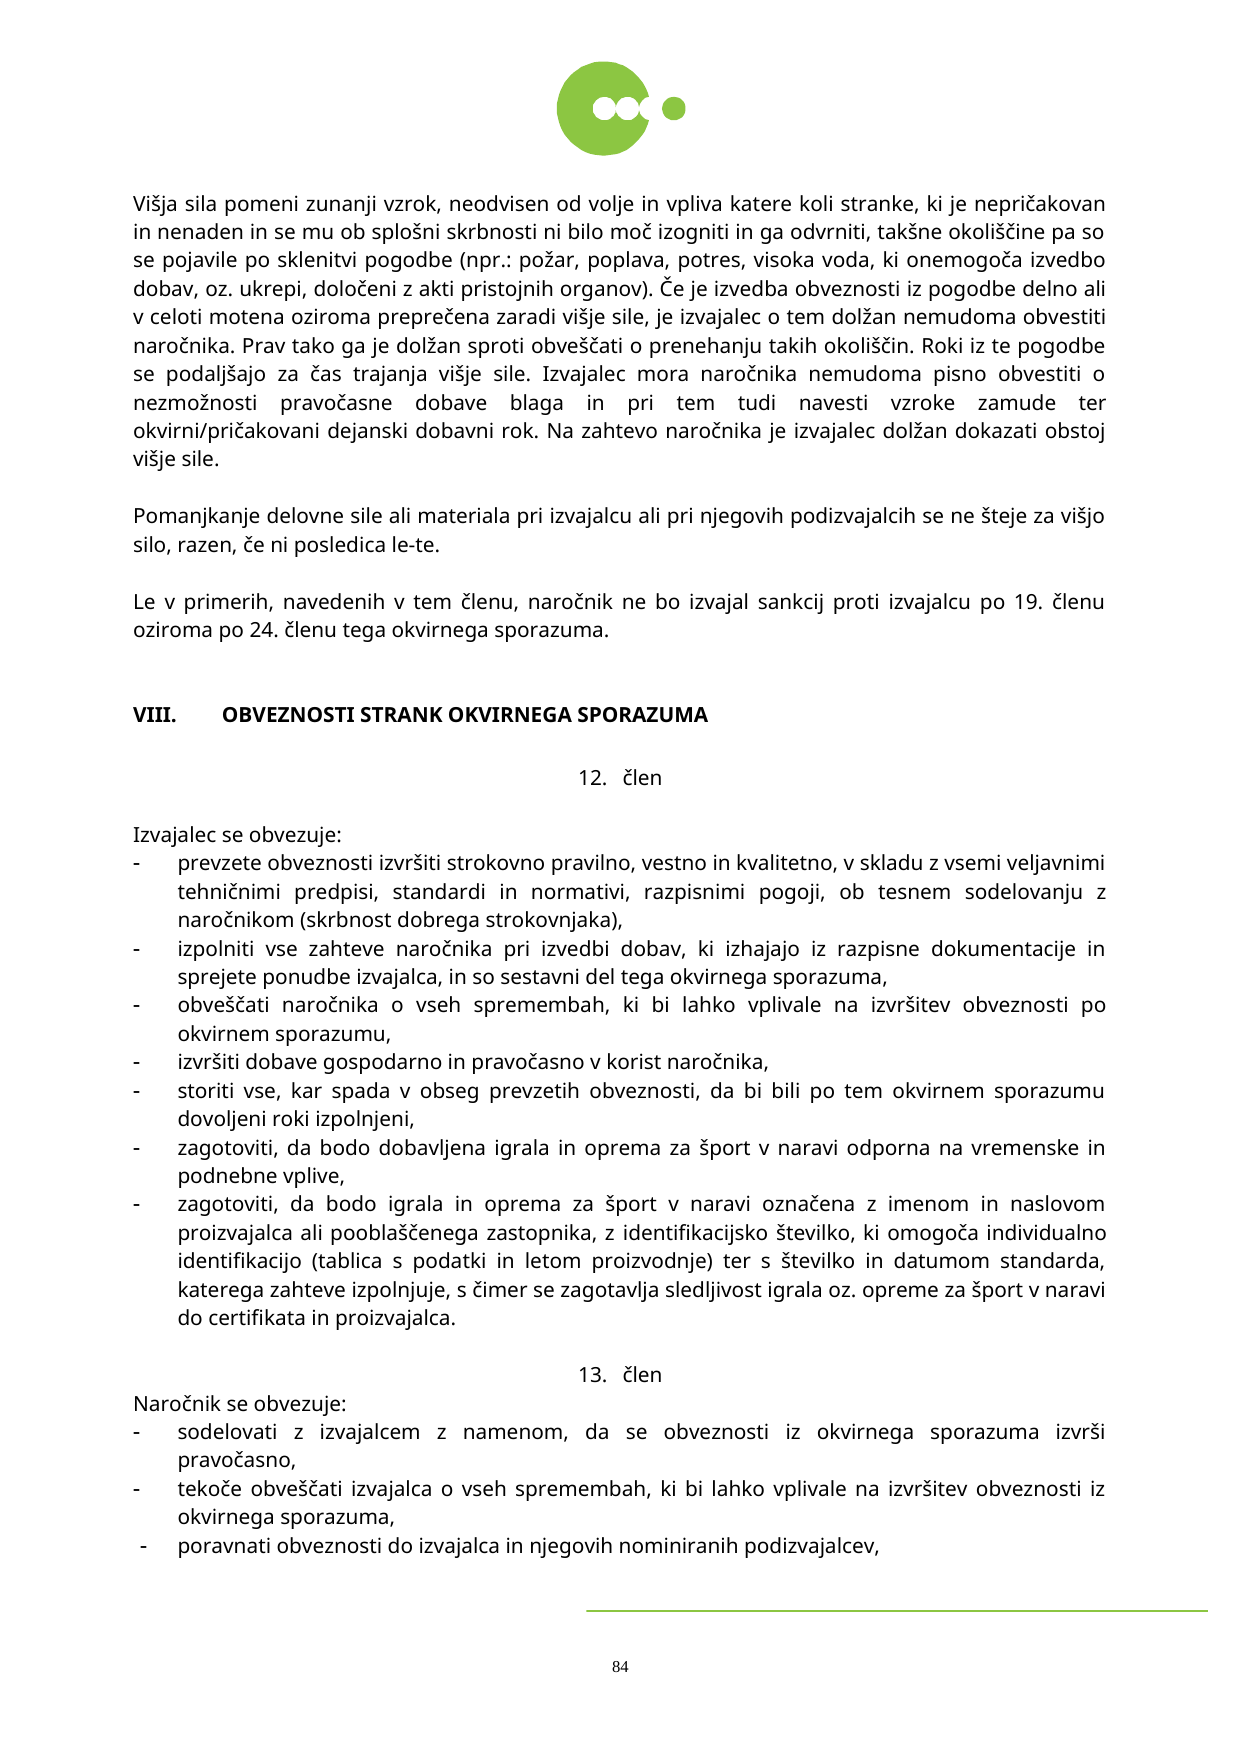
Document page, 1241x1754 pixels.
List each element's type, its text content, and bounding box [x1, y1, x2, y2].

list zagotoviti, da bodo dobavljena igrala in oprema za šport v naravi odporna na vremenske in podnebne vplive, [133, 1133, 1107, 1189]
list izvršiti dobave gospodarno in pravočasno v korist naročnika, [133, 1047, 1107, 1076]
list člen [133, 1360, 1107, 1389]
list obveščati naročnika o vseh spremembah, ki bi lahko vplivale na izvršitev obveznosti po okvirnem sporazumu, [133, 991, 1107, 1047]
list poravnati obveznosti do izvajalca in njegovih nominiranih podizvajalcev, [140, 1531, 1107, 1559]
text Izvajalec se obvezuje: [133, 820, 1107, 848]
list OBVEZNOSTI STRANK OKVIRNEGA SPORAZUMA [133, 701, 1107, 729]
list tekoče obveščati izvajalca o vseh spremembah, ki bi lahko vplivale na izvršitev obveznosti iz okvirnega sporazuma, [133, 1474, 1107, 1531]
list storiti vse, kar spada v obseg prevzetih obveznosti, da bi bili po tem okvirnem sporazumu dovoljeni roki izpolnjeni, [133, 1076, 1107, 1133]
text Pomanjkanje delovne sile ali materiala pri izvajalcu ali pri njegovih podizvajalcih se ne šteje za višjo silo, razen, če ni posledica le-te. [133, 501, 1107, 558]
text Višja sila pomeni zunanji vzrok, neodvisen od volje in vpliva katere koli stranke, ki je nepričakovan in nenaden in se mu ob splošni skrbnosti ni bilo moč izogniti in ga odvrniti, takšne okoliščine pa so se pojavile po sklenitvi pogodbe (npr.: požar, poplava, potres, visoka voda, ki onemogoča izvedbo dobav, oz. ukrepi, določeni z akti pristojnih organov). Če je izvedba obveznosti iz pogodbe delno ali v celoti motena oziroma preprečena zaradi višje sile, je izvajalec o tem dolžan nemudoma obvestiti naročnika. Prav tako ga je dolžan sproti obveščati o prenehanju takih okoliščin. Roki iz te pogodbe se podaljšajo za čas trajanja višje sile. Izvajalec mora naročnika nemudoma pisno obvestiti o nezmožnosti pravočasne dobave blaga in pri tem tudi navesti vzroke zamude ter okvirni/pričakovani dejanski dobavni rok. Na zahtevo naročnika je izvajalec dolžan dokazati obstoj višje sile. [133, 189, 1107, 473]
list sodelovati z izvajalcem z namenom, da se obveznosti iz okvirnega sporazuma izvrši pravočasno, [133, 1417, 1107, 1474]
text Le v primerih, navedenih v tem členu, naročnik ne bo izvajal sankcij proti izvajalcu po 19. členu oziroma po 24. členu tega okvirnega sporazuma. [133, 587, 1107, 644]
list izpolniti vse zahteve naročnika pri izvedbi dobav, ki izhajajo iz razpisne dokumentacije in sprejete ponudbe izvajalca, in so sestavni del tega okvirnega sporazuma, [133, 934, 1107, 991]
list zagotoviti, da bodo igrala in oprema za šport v naravi označena z imenom in naslovom proizvajalca ali pooblaščenega zastopnika, z identifikacijsko številko, ki omogoča individualno identifikacijo (tablica s podatki in letom proizvodnje) ter s številko in datumom standarda, katerega zahteve izpolnjuje, s čimer se zagotavlja sledljivost igrala oz. opreme za šport v naravi do certifikata in proizvajalca. [133, 1189, 1107, 1332]
text Naročnik se obvezuje: [133, 1389, 1107, 1417]
list člen [133, 763, 1107, 791]
list prevzete obveznosti izvršiti strokovno pravilno, vestno in kvalitetno, v skladu z vsemi veljavnimi tehničnimi predpisi, standardi in normativi, razpisnimi pogoji, ob tesnem sodelovanju z naročnikom (skrbnost dobrega strokovnjaka), [133, 848, 1107, 934]
